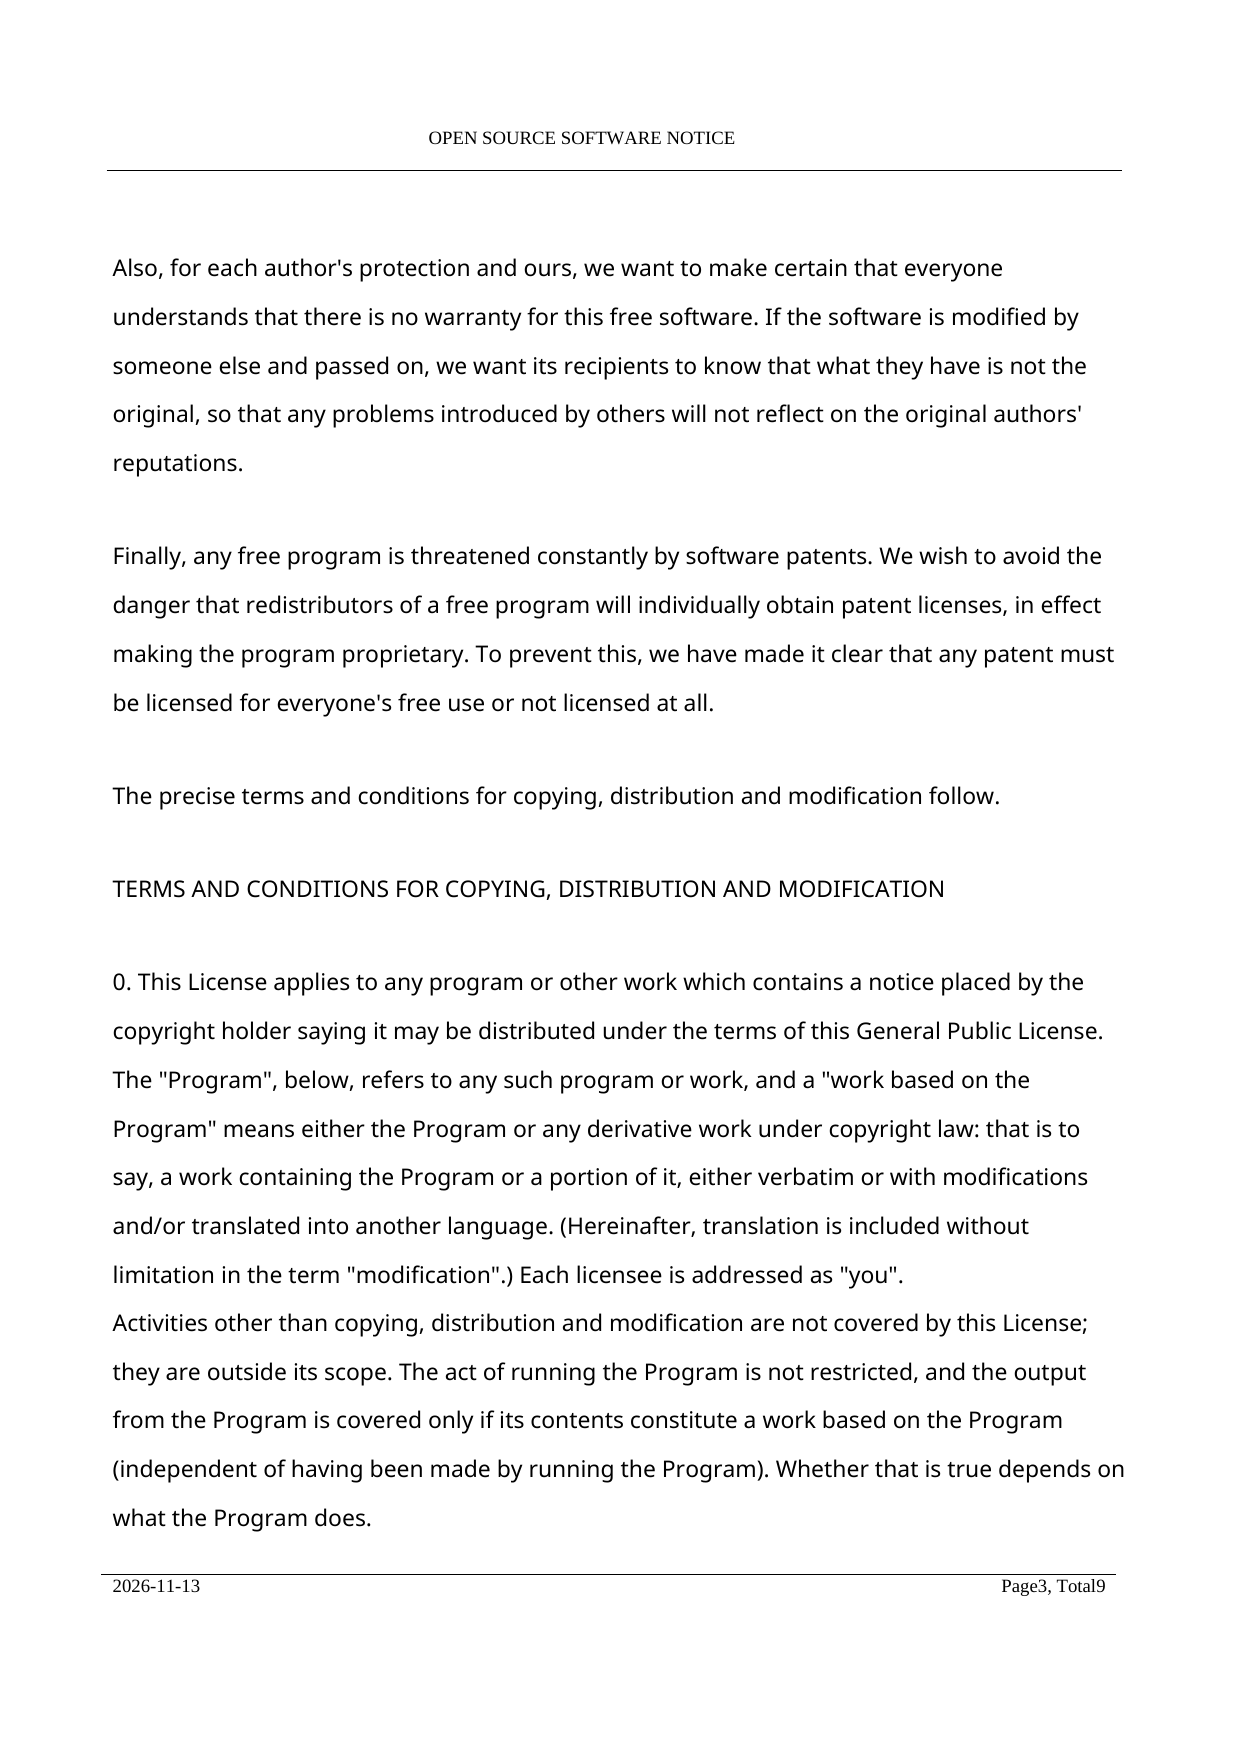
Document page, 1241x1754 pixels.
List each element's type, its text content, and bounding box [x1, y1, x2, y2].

text TERMS AND CONDITIONS FOR COPYING, DISTRIBUTION AND MODIFICATION [112, 872, 1128, 905]
text The precise terms and conditions for copying, distribution and modification follow. [112, 779, 1128, 812]
text Finally, any free program is threatened constantly by software patents. We wish to avoid the danger that redistributors of a free program will individually obtain patent licenses, in effect making the program proprietary. To prevent this, we have made it clear that any patent must be licensed for everyone's free use or not licensed at all. [112, 540, 1128, 718]
text Activities other than copying, distribution and modification are not covered by this License; they are outside its scope. The act of running the Program is not restricted, and the output from the Program is covered only if its contents constitute a work based on the Program (independent of having been made by running the Program). Whether that is true depends on what the Program does. [112, 1306, 1128, 1534]
text 0. This License applies to any program or other work which contains a notice placed by the copyright holder saying it may be distributed under the terms of this General Public License. The "Program", below, refers to any such program or work, and a "work based on the Program" means either the Program or any derivative work under copyright law: that is to say, a work containing the Program or a portion of it, either verbatim or with modifications and/or translated into another language. (Hereinafter, translation is included without limitation in the term "modification".) Each licensee is addressed as "you". [112, 966, 1128, 1291]
text Also, for each author's protection and ours, we want to make certain that everyone understands that there is no warranty for this free software. If the software is modified by someone else and passed on, we want its recipients to know that what they have is not the original, so that any problems introduced by others will not reflect on the original authors' reputations. [112, 251, 1128, 479]
